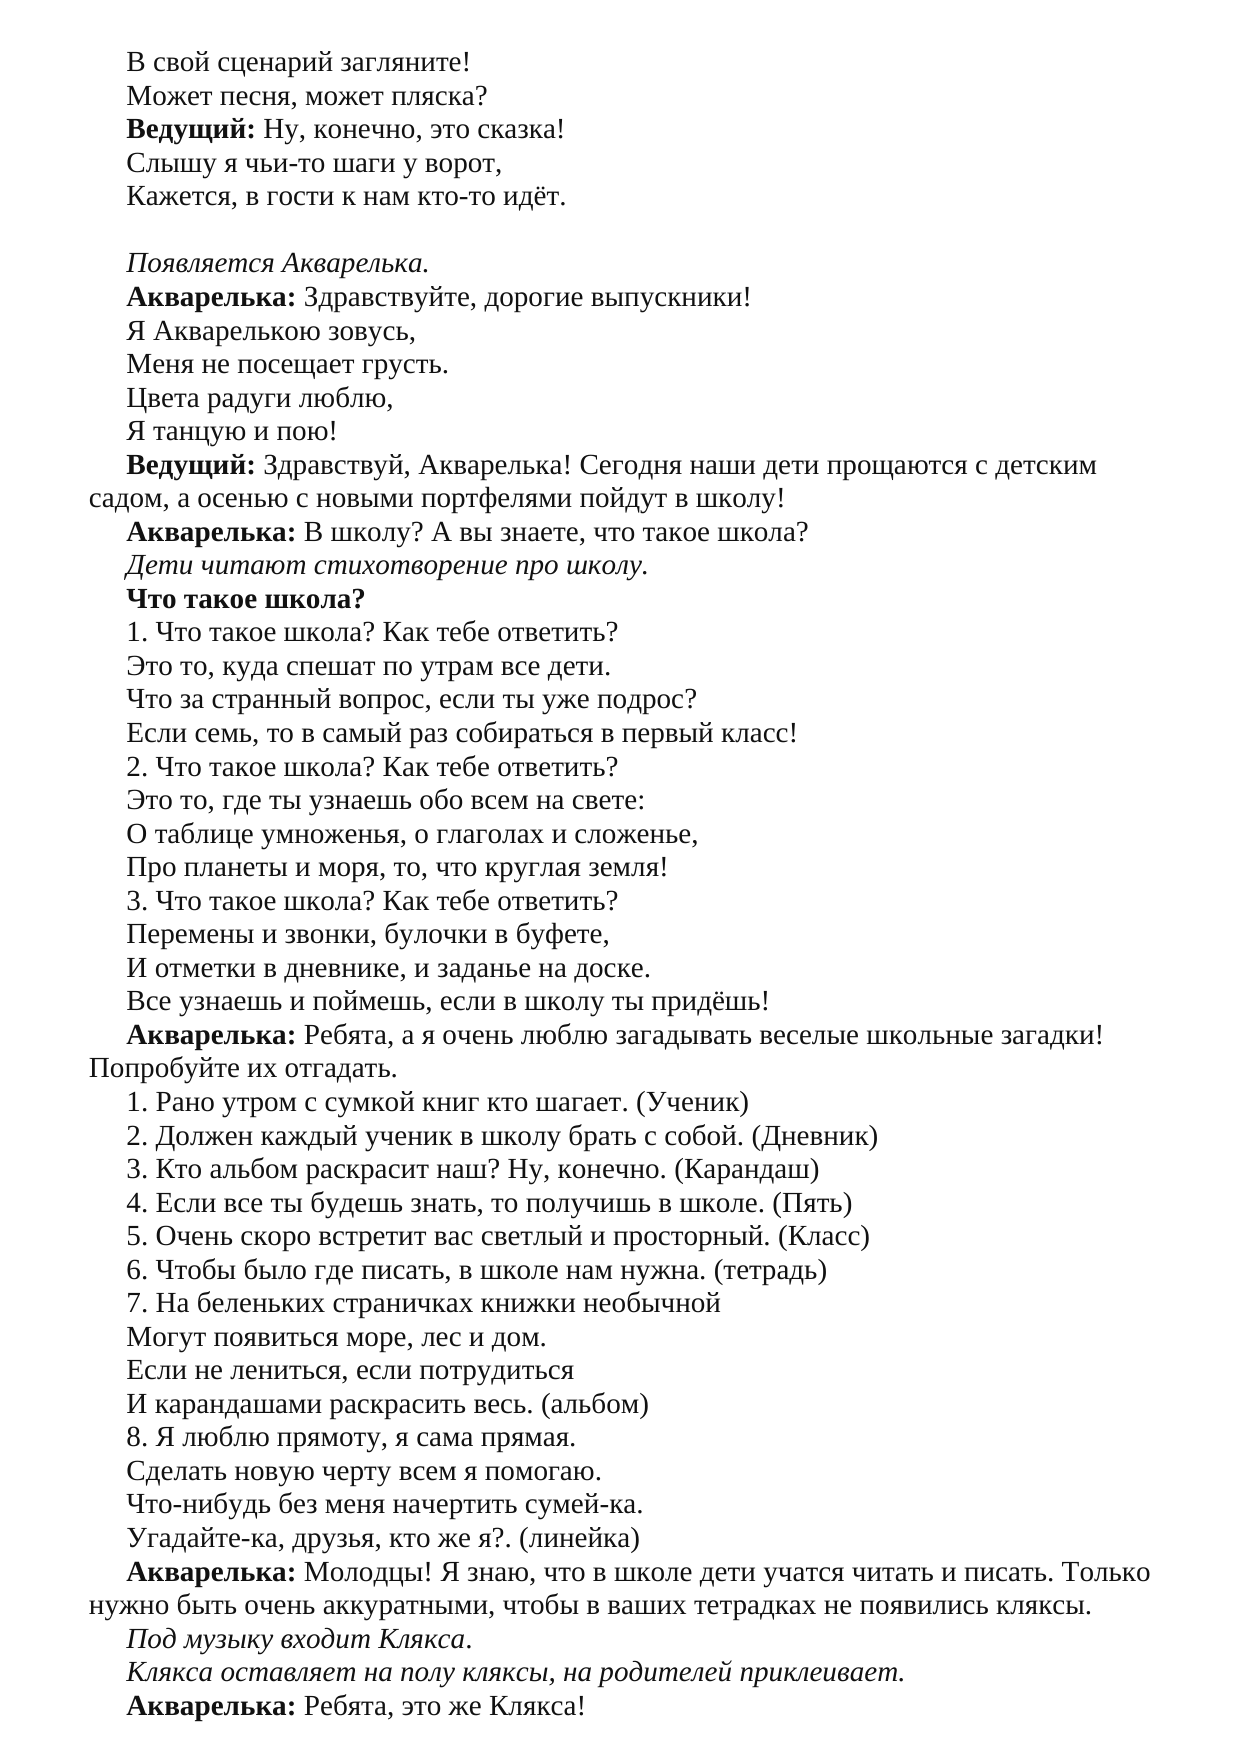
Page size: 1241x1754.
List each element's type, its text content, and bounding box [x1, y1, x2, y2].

text Появляется Акварелька. [89, 246, 1152, 279]
text О таблице умноженья, о глаголах и сложенье, [89, 816, 1152, 849]
text Ведущий: Здравствуй, Акварелька! Сегодня наши дети прощаются с детским садом, а осенью с новыми портфелями пойдут в школу! [89, 447, 1152, 514]
text Меня не посещает грусть. [89, 346, 1152, 380]
text Что такое школа? [89, 581, 1152, 614]
text 6. Чтобы было где писать, в школе нам нужна. (тетрадь) [89, 1252, 1152, 1285]
text 3. Что такое школа? Как тебе ответить? [89, 883, 1152, 916]
text Могут появиться море, лес и дом. [89, 1319, 1152, 1352]
text Может песня, может пляска? [89, 78, 1152, 111]
text 2. Должен каждый ученик в школу брать с собой. (Дневник) [89, 1118, 1152, 1151]
text Перемены и звонки, булочки в буфете, [89, 916, 1152, 950]
text Под музыку входит Клякса. [89, 1621, 1152, 1654]
text 2. Что такое школа? Как тебе ответить? [89, 749, 1152, 782]
text Я танцую и пою! [89, 413, 1152, 447]
text Сделать новую черту всем я помогаю. [89, 1453, 1152, 1487]
text Ведущий: Ну, конечно, это сказка! [89, 111, 1152, 145]
text Дети читают стихотворение про школу. [89, 547, 1152, 581]
text В свой сценарий загляните! [89, 44, 1152, 78]
text Цвета радуги люблю, [89, 380, 1152, 413]
text Что-нибудь без меня начертить сумей-ка. [89, 1487, 1152, 1520]
text И карандашами раскрасить весь. (альбом) [89, 1386, 1152, 1419]
text Это то, куда спешат по утрам все дети. [89, 648, 1152, 682]
text 7. На беленьких страничках книжки необычной [89, 1285, 1152, 1319]
text Угадайте-ка, друзья, кто же я?. (линейка) [89, 1520, 1152, 1554]
text 1. Что такое школа? Как тебе ответить? [89, 614, 1152, 648]
text Что за странный вопрос, если ты уже подрос? [89, 682, 1152, 715]
text Акварелька: Молодцы! Я знаю, что в школе дети учатся читать и писать. Только нужно быть очень аккуратными, чтобы в ваших тетрадках не появились кляксы. [89, 1554, 1152, 1621]
text 4. Если все ты будешь знать, то получишь в школе. (Пять) [89, 1185, 1152, 1218]
text 1. Рано утром с сумкой книг кто шагает. (Ученик) [89, 1084, 1152, 1118]
text Акварелька: В школу? А вы знаете, что такое школа? [89, 514, 1152, 547]
text Про планеты и моря, то, что круглая земля! [89, 849, 1152, 883]
text Кажется, в гости к нам кто-то идёт. [89, 178, 1152, 212]
text 5. Очень скоро встретит вас светлый и просторный. (Класс) [89, 1218, 1152, 1252]
text Акварелька: Ребята, а я очень люблю загадывать веселые школьные загадки! Попробуйте их отгадать. [89, 1017, 1152, 1084]
text Если семь, то в самый раз собираться в первый класс! [89, 715, 1152, 749]
text Я Акварелькою зовусь, [89, 313, 1152, 346]
text Это то, где ты узнаешь обо всем на свете: [89, 782, 1152, 816]
text Если не лениться, если потрудиться [89, 1352, 1152, 1386]
text Акварелька: Ребята, это же Клякса! [89, 1688, 1152, 1721]
text 3. Кто альбом раскрасит наш? Ну, конечно. (Карандаш) [89, 1151, 1152, 1185]
text Акварелька: Здравствуйте, дорогие выпускники! [89, 279, 1152, 313]
text Слышу я чьи-то шаги у ворот, [89, 145, 1152, 178]
text Клякса оставляет на полу кляксы, на родителей приклеивает. [89, 1654, 1152, 1688]
text Все узнаешь и поймешь, если в школу ты придёшь! [89, 983, 1152, 1017]
text И отметки в дневнике, и заданье на доске. [89, 950, 1152, 983]
text 8. Я люблю прямоту, я сама прямая. [89, 1419, 1152, 1453]
